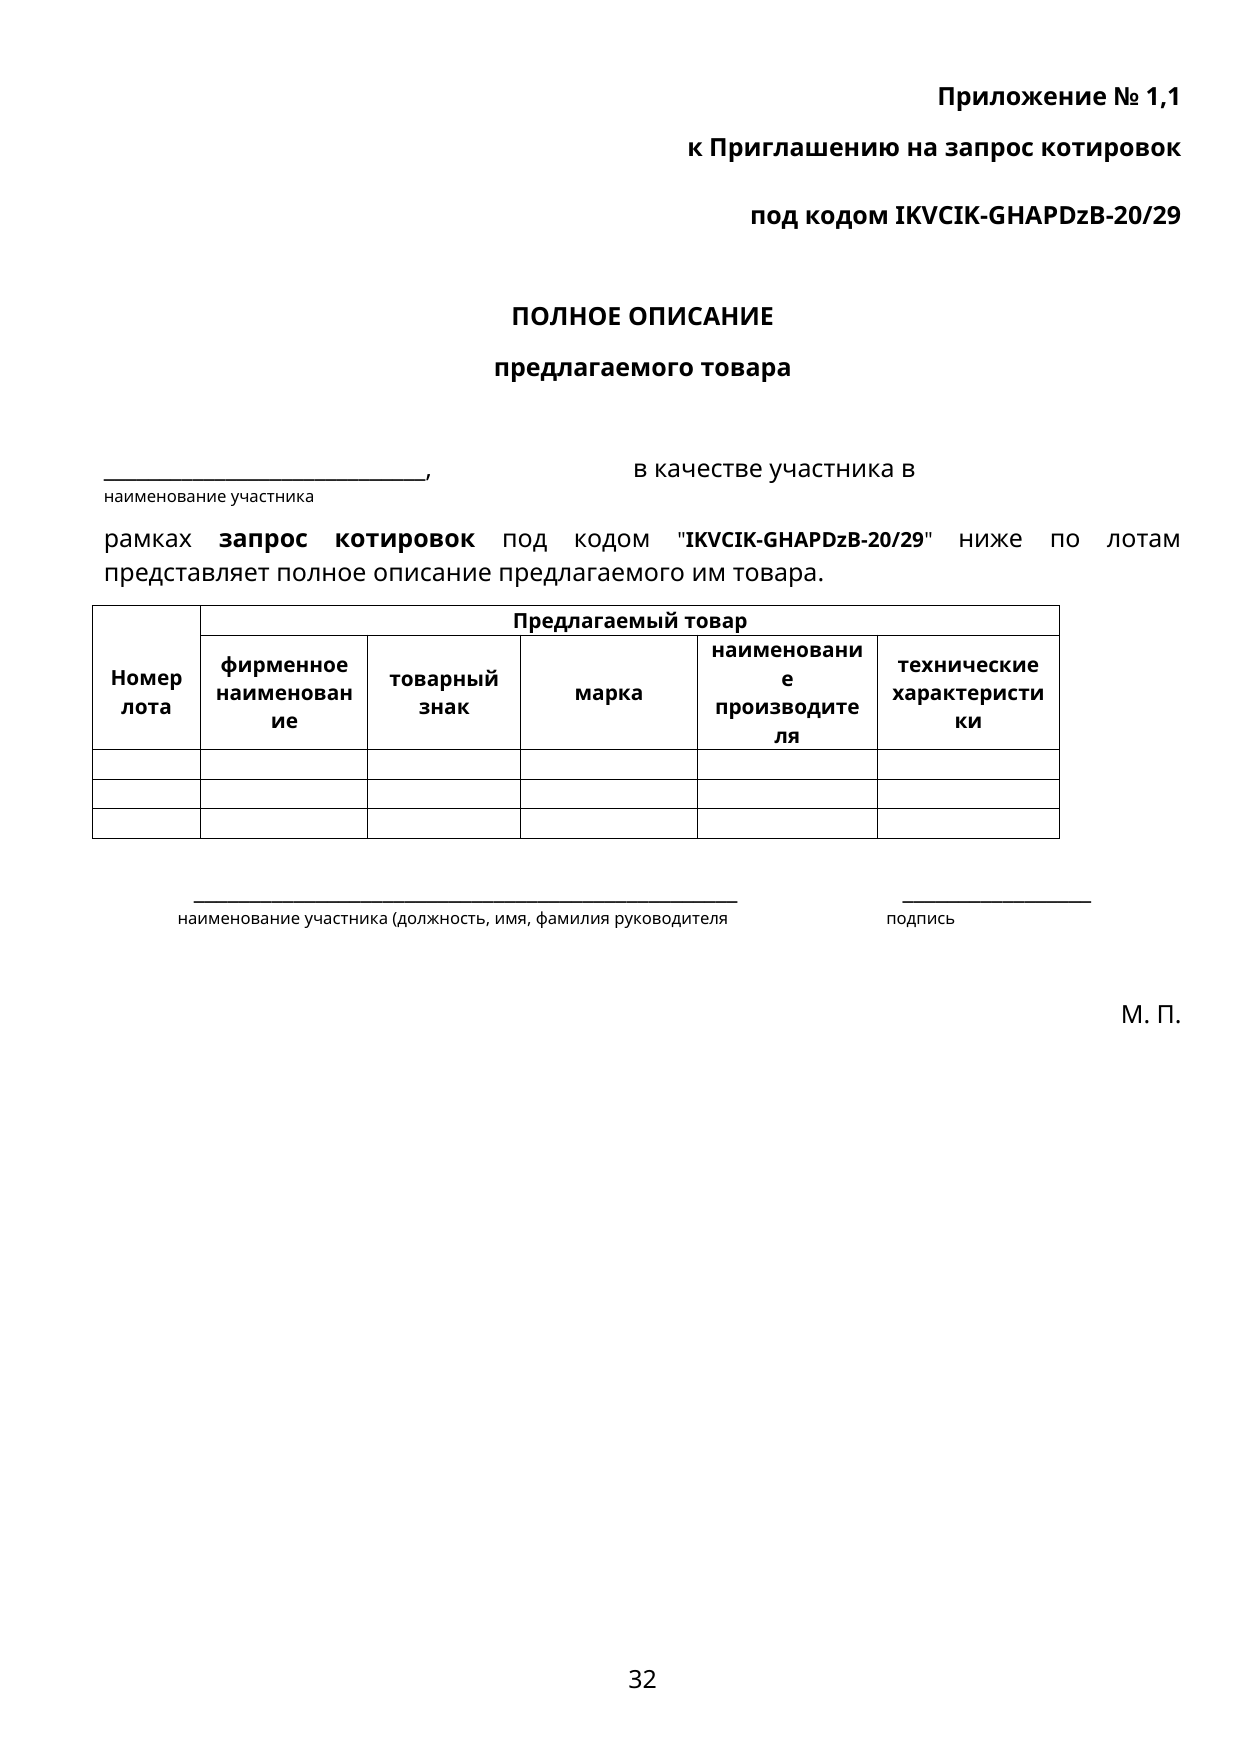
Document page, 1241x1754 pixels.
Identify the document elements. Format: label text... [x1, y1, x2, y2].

text к Приглашению на запрос котировок под кодом IKVCIK-GHAPDzB-20/29 [103, 129, 1181, 231]
table_cell [878, 809, 1059, 838]
table_cell [521, 809, 697, 838]
table_header Предлагаемый товар [201, 606, 1059, 634]
table_cell [521, 750, 697, 779]
text _____________________________, в качестве участника в [103, 451, 1181, 485]
table_cell [93, 780, 200, 808]
subtitle предлагаемого товара [162, 349, 1122, 383]
text наименование участника (должность, имя, фамилия руководителя подпись [177, 907, 1181, 929]
table_cell [368, 780, 520, 808]
table_cell товарный знак [368, 636, 520, 749]
table_cell [878, 750, 1059, 779]
table_cell [201, 780, 367, 808]
table_cell [698, 750, 877, 779]
table_cell технические характеристики [878, 636, 1059, 749]
table_cell [368, 809, 520, 838]
table_cell фирменное наименование [201, 636, 367, 749]
text _________________________________________________ _________________ [103, 873, 1181, 907]
table_cell [368, 750, 520, 779]
table_cell [878, 780, 1059, 808]
subtitle Приложение № 1,1 [103, 78, 1181, 112]
table_cell [201, 809, 367, 838]
table_header Номер лота [93, 606, 200, 749]
text наименование участника [103, 485, 1181, 508]
table_cell [698, 809, 877, 838]
table_cell [698, 780, 877, 808]
table_cell [201, 750, 367, 779]
table_cell [521, 780, 697, 808]
table_cell наименование производителя [698, 636, 877, 749]
text рамках запрос котировок под кодом "IKVCIK-GHAPDzB-20/29" ниже по лотам представляет полное описание предлагаемого им товара. [103, 520, 1181, 588]
table_cell марка [521, 636, 697, 749]
table_cell [93, 809, 200, 838]
subtitle ПОЛНОЕ ОПИСАНИЕ [162, 299, 1122, 333]
table_cell [93, 750, 200, 779]
text М. П. [103, 997, 1181, 1031]
